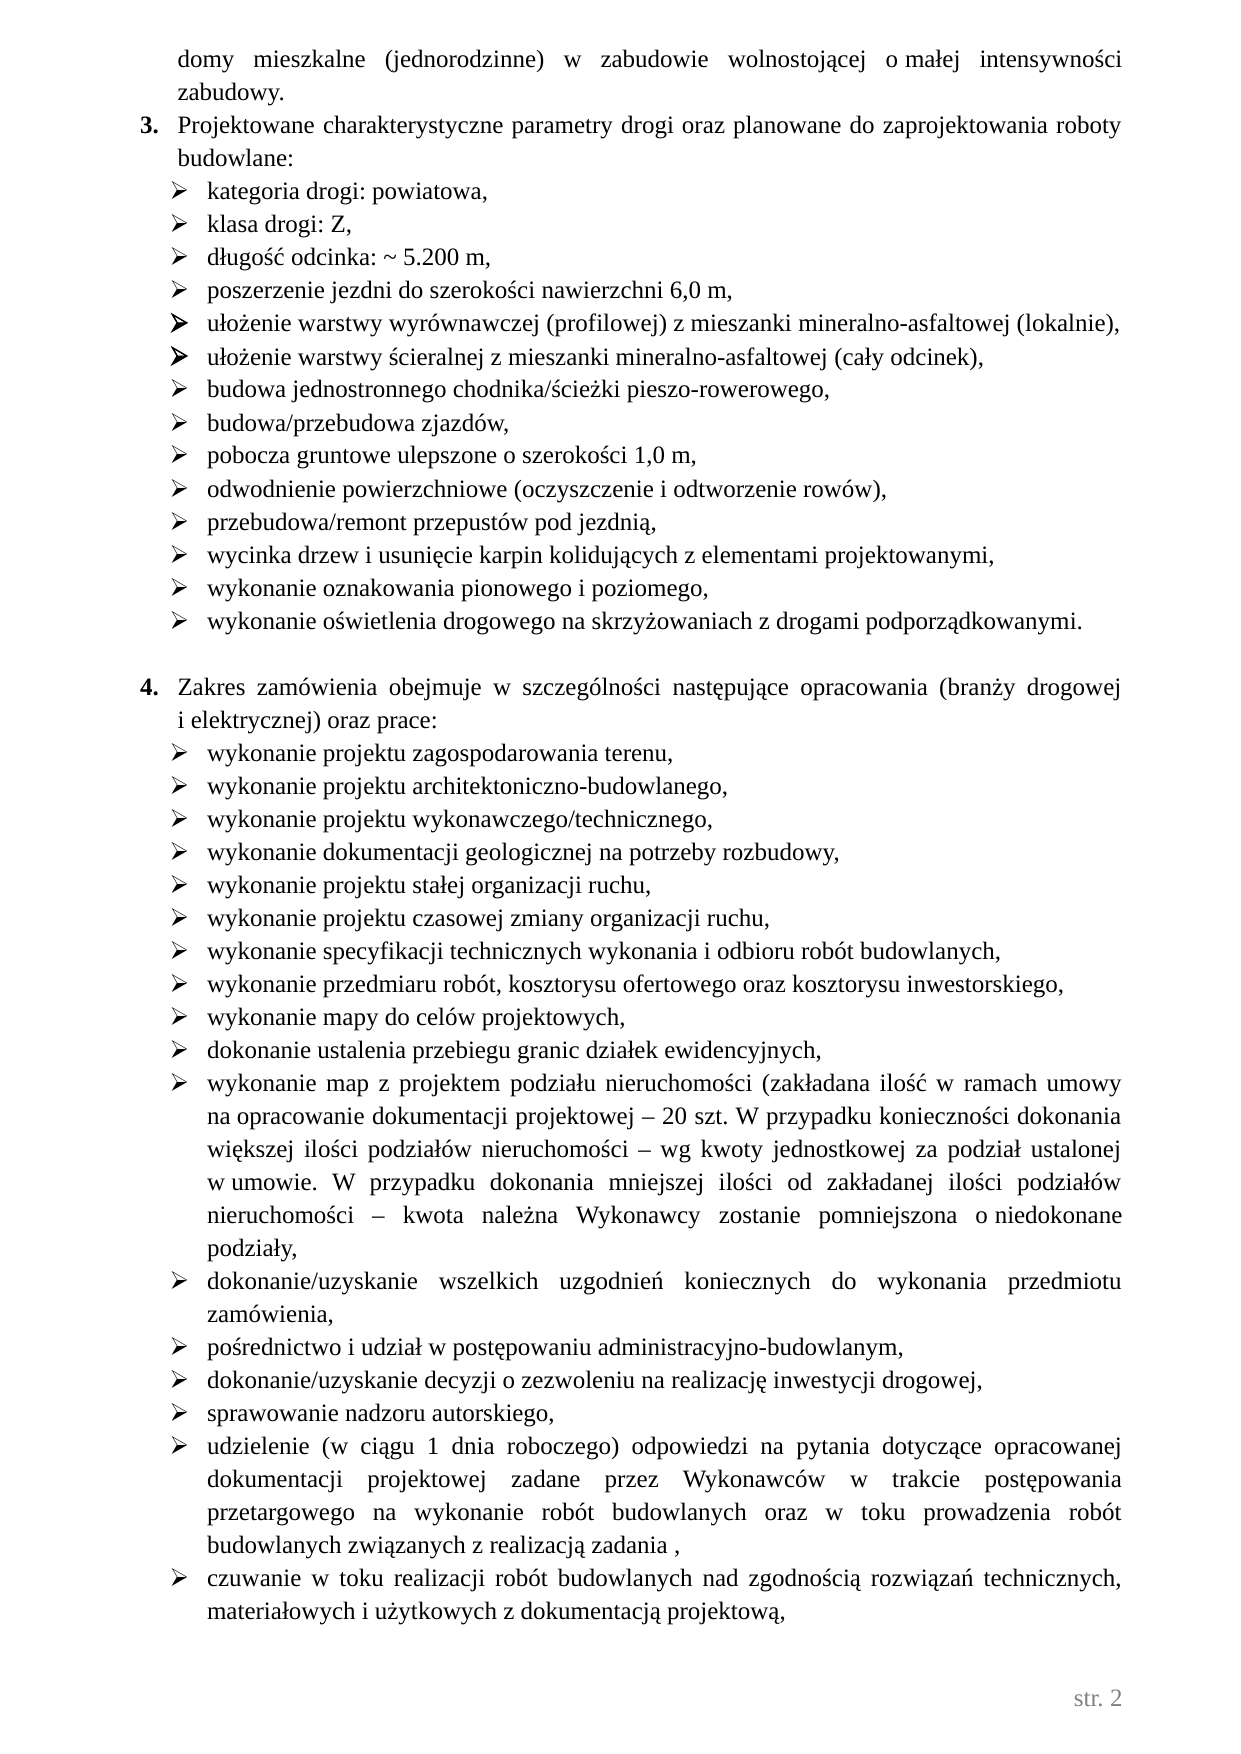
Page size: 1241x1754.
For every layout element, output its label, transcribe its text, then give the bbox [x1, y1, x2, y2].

list wykonanie przedmiaru robót, kosztorysu ofertowego oraz kosztorysu inwestorskiego, [169, 969, 1122, 998]
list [177, 44, 1122, 106]
list wykonanie oznakowania pionowego i poziomego, [169, 573, 1122, 601]
list Projektowane charakterystyczne parametry drogi oraz planowane do zaprojektowania roboty budowlane: [140, 110, 1122, 172]
list dokonanie/uzyskanie wszelkich uzgodnień koniecznych do wykonania przedmiotu zamówienia, [169, 1266, 1122, 1328]
list dokonanie/uzyskanie decyzji o zezwoleniu na realizację inwestycji drogowej, [169, 1365, 1122, 1394]
list wykonanie mapy do celów projektowych, [169, 1002, 1122, 1031]
list wykonanie oświetlenia drogowego na skrzyżowaniach z drogami podporządkowanymi. [169, 606, 1122, 634]
list pobocza gruntowe ulepszone o szerokości 1,0 m, [169, 441, 1122, 469]
list ułożenie warstwy wyrównawczej (profilowej) z mieszanki mineralno-asfaltowej (lokalnie), [169, 308, 1122, 337]
list przebudowa/remont przepustów pod jezdnią, [169, 507, 1122, 535]
list Zakres zamówienia obejmuje w szczególności następujące opracowania (branży drogowej i elektrycznej) oraz prace: [140, 672, 1122, 733]
list kategoria drogi: powiatowa, [169, 176, 1122, 205]
list budowa/przebudowa zjazdów, [169, 408, 1122, 436]
list wycinka drzew i usunięcie karpin kolidujących z elementami projektowanymi, [169, 540, 1122, 568]
list wykonanie projektu wykonawczego/technicznego, [169, 804, 1122, 833]
list długość odcinka: ~ 5.200 m, [169, 242, 1122, 271]
list pośrednictwo i udział w postępowaniu administracyjno-budowlanym, [169, 1332, 1122, 1361]
list budowa jednostronnego chodnika/ścieżki pieszo-rowerowego, [169, 374, 1122, 403]
list czuwanie w toku realizacji robót budowlanych nad zgodnością rozwiązań technicznych, materiałowych i użytkowych z dokumentacją projektową, [169, 1563, 1122, 1625]
list udzielenie (w ciągu 1 dnia roboczego) odpowiedzi na pytania dotyczące opracowanej dokumentacji projektowej zadane przez Wykonawców w trakcie postępowania przetargowego na wykonanie robót budowlanych oraz w toku prowadzenia robót budowlanych związanych z realizacją zadania , [169, 1431, 1122, 1559]
list dokonanie ustalenia przebiegu granic działek ewidencyjnych, [169, 1035, 1122, 1064]
list wykonanie specyfikacji technicznych wykonania i odbioru robót budowlanych, [169, 936, 1122, 965]
list sprawowanie nadzoru autorskiego, [169, 1398, 1122, 1427]
list wykonanie projektu stałej organizacji ruchu, [169, 870, 1122, 899]
list odwodnienie powierzchniowe (oczyszczenie i odtworzenie rowów), [169, 474, 1122, 502]
list wykonanie projektu czasowej zmiany organizacji ruchu, [169, 903, 1122, 932]
list poszerzenie jezdni do szerokości nawierzchni 6,0 m, [169, 276, 1122, 304]
list klasa drogi: Z, [169, 209, 1122, 238]
list wykonanie dokumentacji geologicznej na potrzeby rozbudowy, [169, 837, 1122, 866]
list ułożenie warstwy ścieralnej z mieszanki mineralno-asfaltowej (cały odcinek), [169, 342, 1122, 370]
list wykonanie projektu zagospodarowania terenu, [169, 738, 1122, 767]
list wykonanie projektu architektoniczno-budowlanego, [169, 771, 1122, 799]
list wykonanie map z projektem podziału nieruchomości (zakładana ilość w ramach umowy na opracowanie dokumentacji projektowej – 20 szt. W przypadku konieczności dokonania większej ilości podziałów nieruchomości – wg kwoty jednostkowej za podział ustalonej w umowie. W przypadku dokonania mniejszej ilości od zakładanej ilości podziałów nieruchomości – kwota należna Wykonawcy zostanie pomniejszona o niedokonane podziały, [169, 1068, 1122, 1262]
